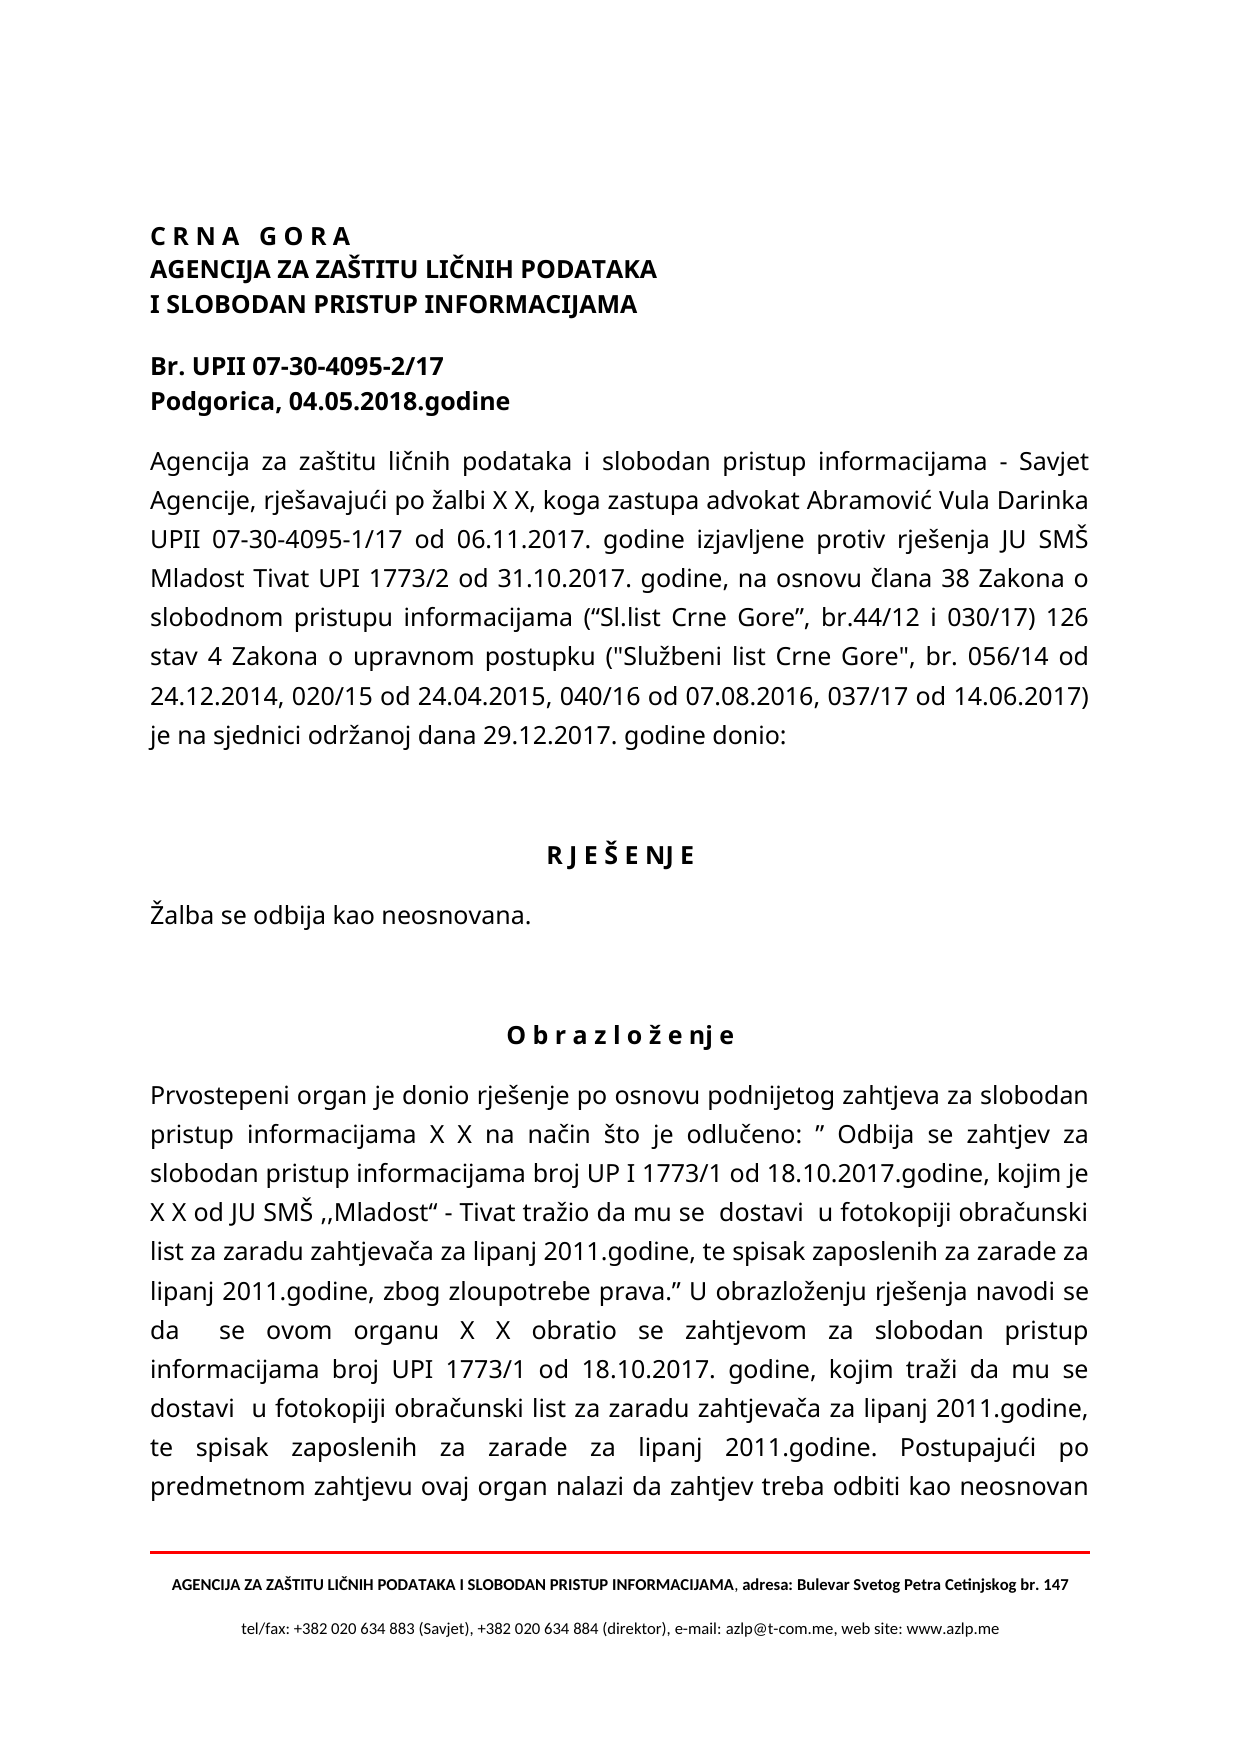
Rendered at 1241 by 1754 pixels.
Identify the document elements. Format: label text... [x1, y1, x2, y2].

text AGENCIJA ZA ZAŠTITU LIČNIH PODATAKA [150, 252, 1090, 286]
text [150, 1077, 1090, 1503]
text Podgorica, 04.05.2018.godine [150, 383, 1090, 417]
text Br. UPII 07-30-4095-2/17 [150, 349, 1090, 383]
text C R N A G O R A [150, 218, 1090, 252]
text R J E Š E NJ E [150, 837, 1090, 871]
text I SLOBODAN PRISTUP INFORMACIJAMA [150, 286, 1090, 320]
text Agencija za zaštitu ličnih podataka i slobodan pristup informacijama - Savjet Agencije, rješavajući po žalbi X X, koga zastupa advokat Abramović Vula Darinka UPII 07-30-4095-1/17 od 06.11.2017. godine izjavljene protiv rješenja JU SMŠ Mladost Tivat UPI 1773/2 od 31.10.2017. godine, na osnovu člana 38 Zakona o slobodnom pristupu informacijama (“Sl.list Crne Gore”, br.44/12 i 030/17) 126 stav 4 Zakona o upravnom postupku ("Službeni list Crne Gore", br. 056/14 od 24.12.2014, 020/15 od 24.04.2015, 040/16 od 07.08.2016, 037/17 od 14.06.2017) je na sjednici održanoj dana 29.12.2017. godine donio: [150, 443, 1090, 751]
text O b r a z l o ž e nj e [150, 1017, 1090, 1051]
text Žalba se odbija kao neosnovana. [150, 897, 1090, 931]
